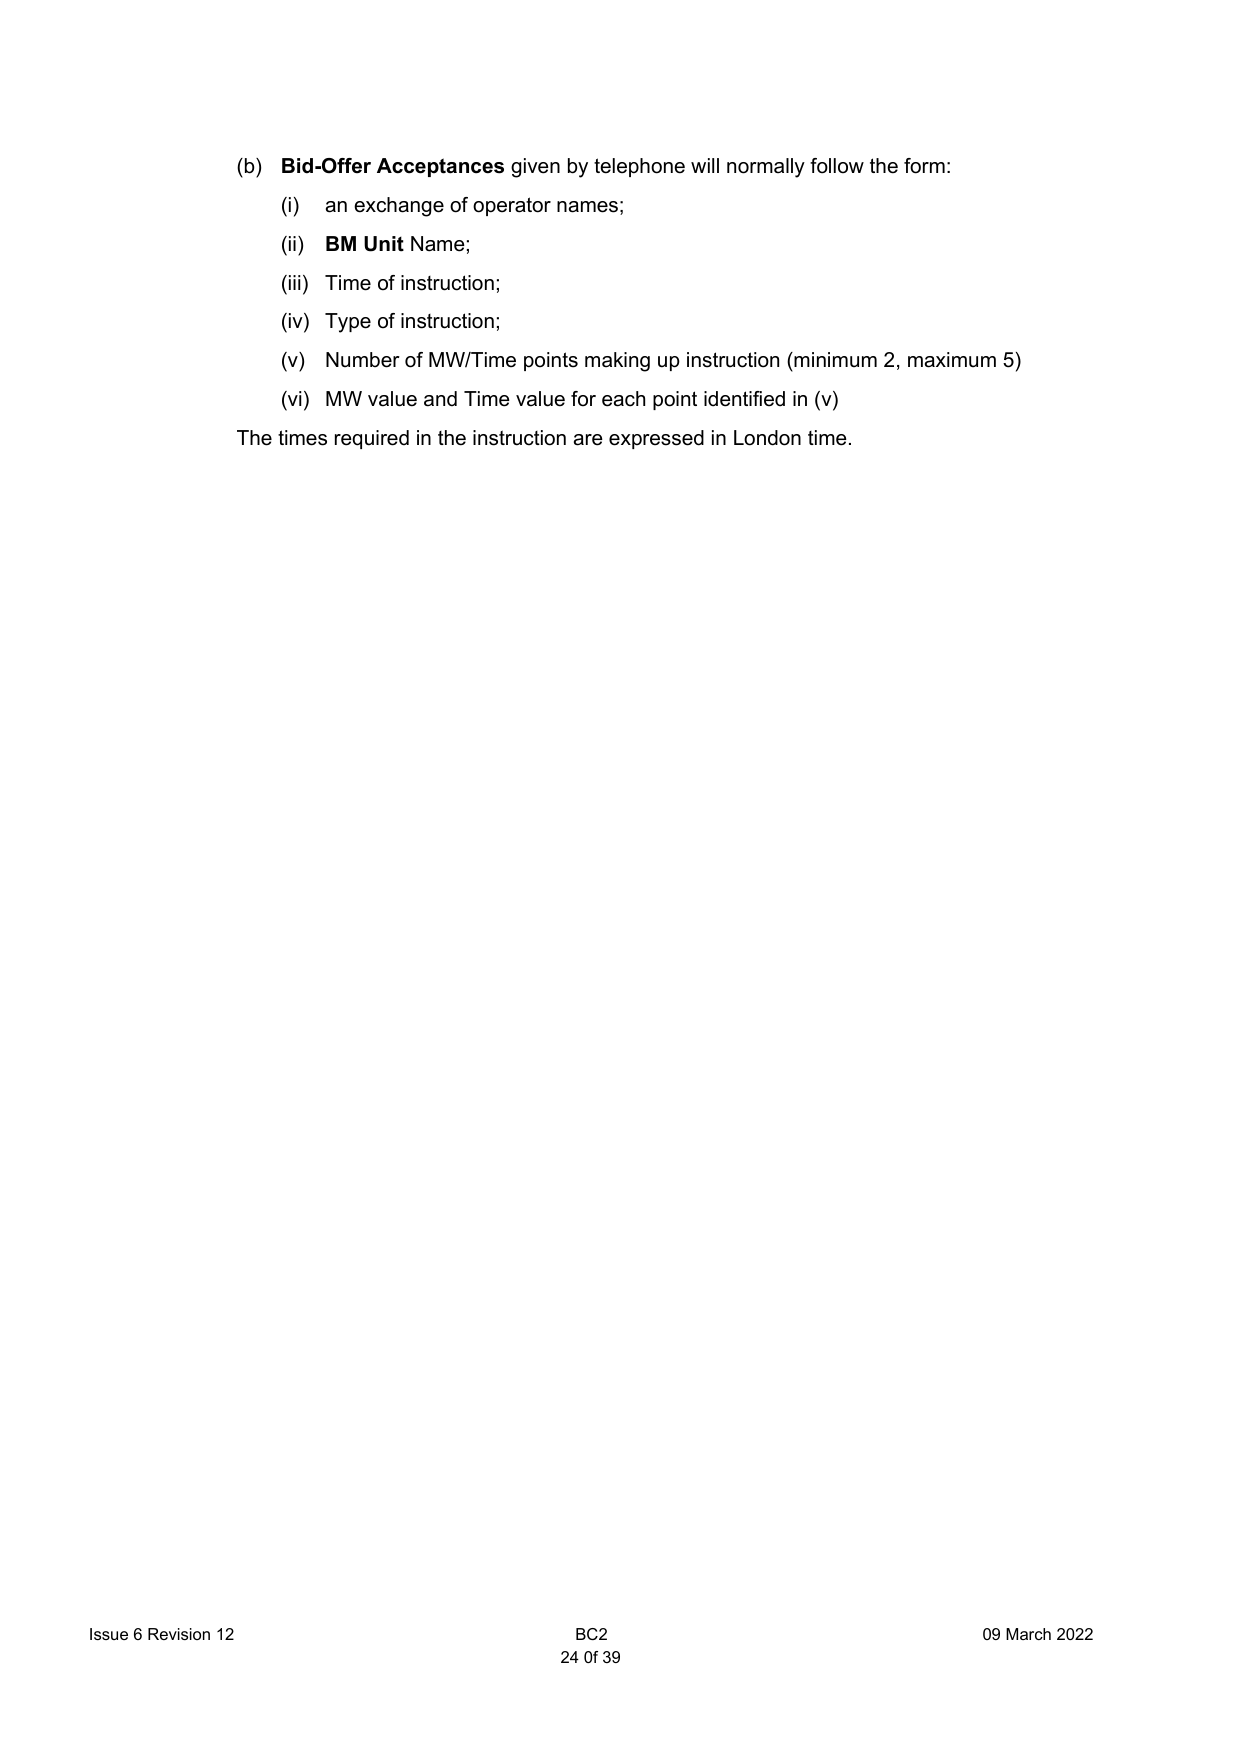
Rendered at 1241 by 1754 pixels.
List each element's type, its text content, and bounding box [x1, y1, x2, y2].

text (i) an exchange of operator names; [281, 193, 1092, 217]
text (vi) MW value and Time value for each point identified in (v) [281, 387, 1092, 411]
text (v) Number of MW/Time points making up instruction (minimum 2, maximum 5) [281, 348, 1092, 372]
text (iii) Time of instruction; [281, 270, 1092, 294]
text (ii) BM Unit Name; [281, 231, 1092, 255]
text (b) Bid-Offer Acceptances given by telephone will normally follow the form: [236, 154, 1092, 178]
text The times required in the instruction are expressed in London time. [236, 426, 1092, 450]
text (iv) Type of instruction; [281, 309, 1092, 333]
